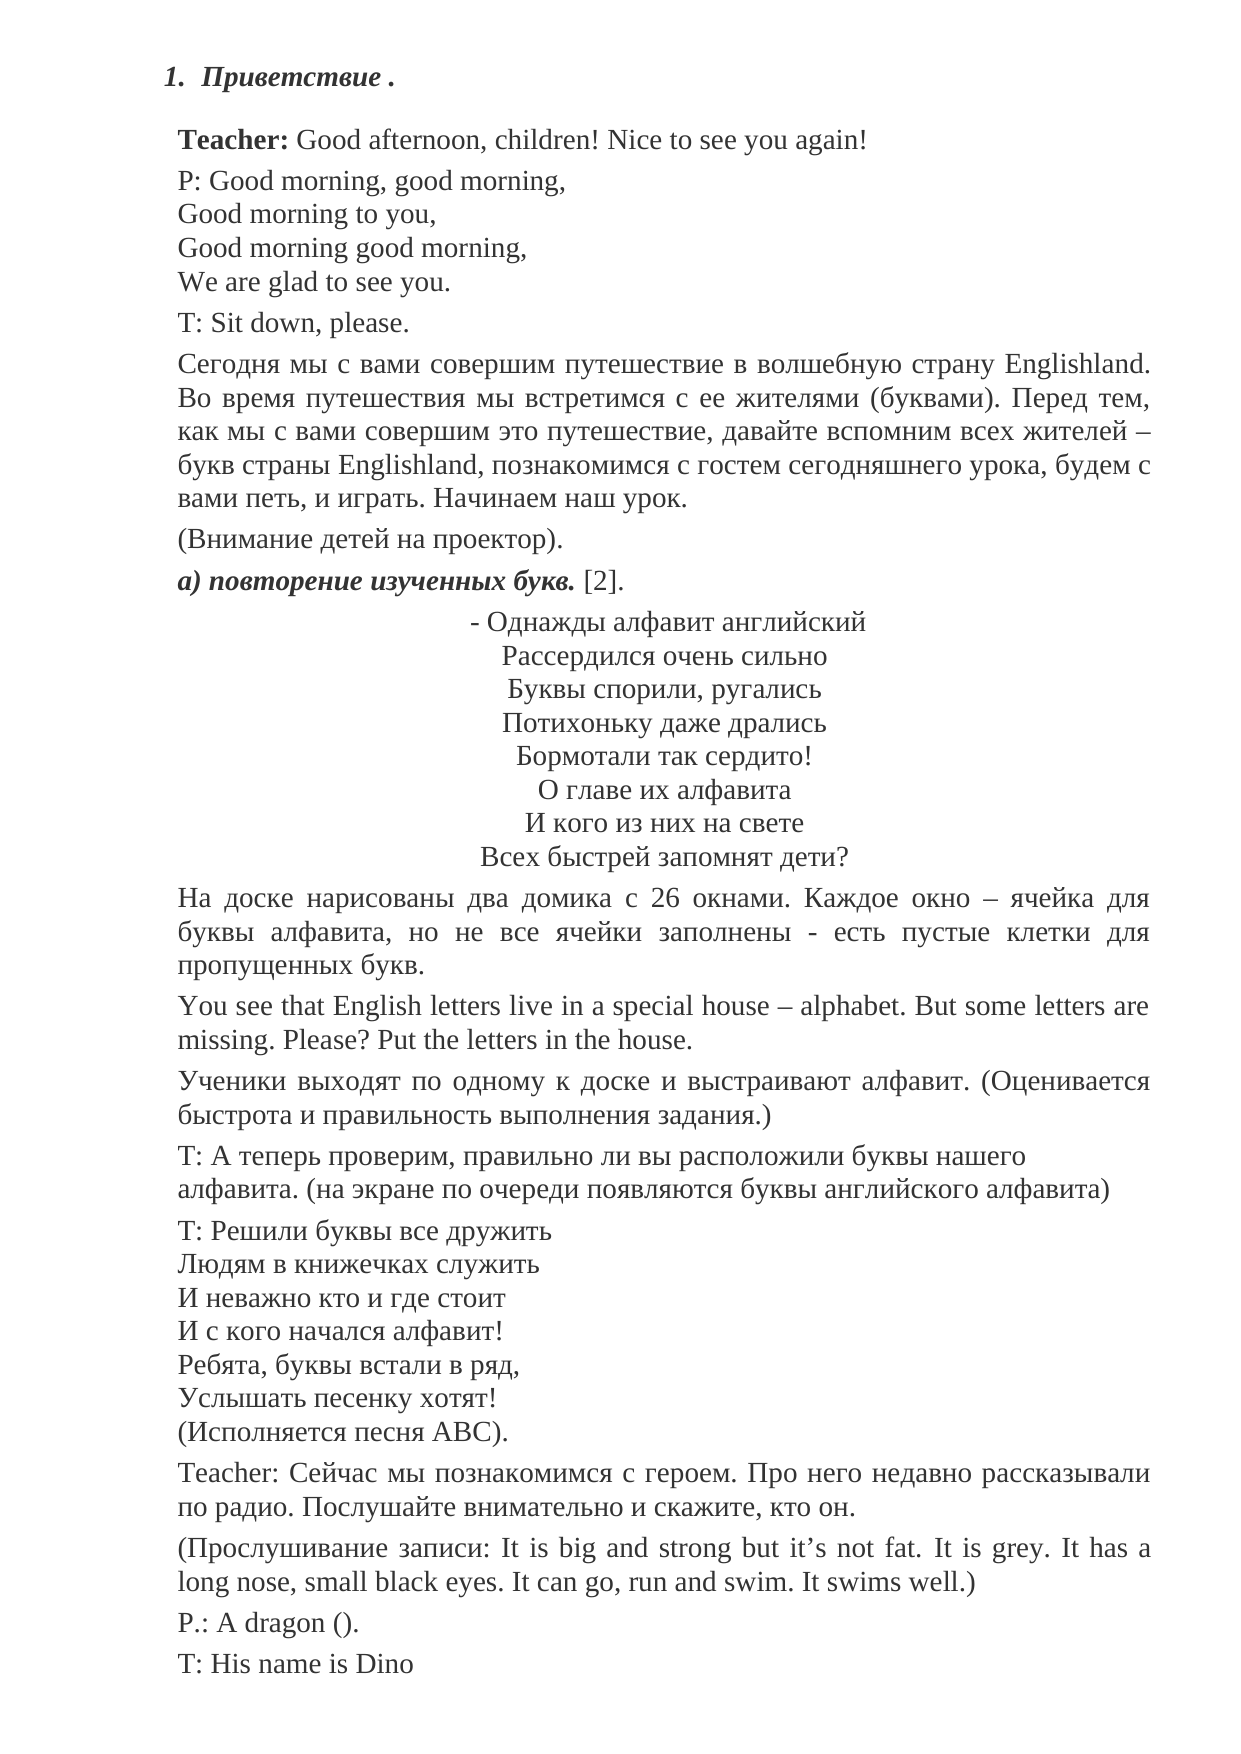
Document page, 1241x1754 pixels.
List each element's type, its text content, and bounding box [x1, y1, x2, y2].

text Сегодня мы с вами совершим путешествие в волшебную страну Englishland. Во время путешествия мы встретимся с ее жителями (буквами). Перед тем, как мы с вами совершим это путешествие, давайте вспомним всех жителей – букв страны Englishland, познакомимся с гостем сегодняшнего урока, будем с вами петь, и играть. Начинаем наш урок. [177, 346, 1152, 514]
text Т: А теперь проверим, правильно ли вы расположили буквы нашего алфавита. (на экране по очереди появляются буквы английского алфавита) [177, 1138, 1152, 1205]
text T: Sit down, please. [177, 305, 1152, 338]
text P: Good morning, good morning, Good morning to you, Good morning good morning, We are glad to see you. [177, 163, 1152, 297]
text Teacher: Сейчас мы познакомимся с героем. Про него недавно рассказывали по радио. Послушайте внимательно и скажите, кто он. [177, 1455, 1152, 1522]
list Приветствие . [164, 59, 1152, 93]
text You see that English letters live in a special house – alphabet. But some letters are missing. Please? Put the letters in the house. [177, 988, 1152, 1056]
text а) повторение изученных букв. [2]. [177, 563, 1152, 596]
text (Внимание детей на проектор). [177, 522, 1152, 555]
text На доске нарисованы два домика с 26 окнами. Каждое окно – ячейка для буквы алфавита, но не все ячейки заполнены - есть пустые клетки для пропущенных букв. [177, 880, 1152, 981]
text T: Решили буквы все дружить Людям в книжечках служить И неважно кто и где стоит И с кого начался алфавит! Ребята, буквы встали в ряд, Услышать песенку хотят! (Исполняется песня АВС). [177, 1213, 1152, 1448]
text P.: A dragon (). [177, 1605, 1152, 1638]
text - Однажды алфавит английский Рассердился очень сильно Буквы спорили, ругались Потихоньку даже дрались Бормотали так сердито! О главе их алфавита И кого из них на свете Всех быстрей запомнят дети? [177, 604, 1152, 872]
text Teacher: Good afternoon, children! Nice to see you again! [177, 122, 1152, 155]
text Т: His name is Dino [177, 1646, 1152, 1680]
text (Прослушивание записи: It is big and strong but it’s not fat. It is grey. It has a long nose, small black eyes. It can go, run and swim. It swims well.) [177, 1530, 1152, 1597]
text Ученики выходят по одному к доске и выстраивают алфавит. (Оценивается быстрота и правильность выполнения задания.) [177, 1063, 1152, 1130]
